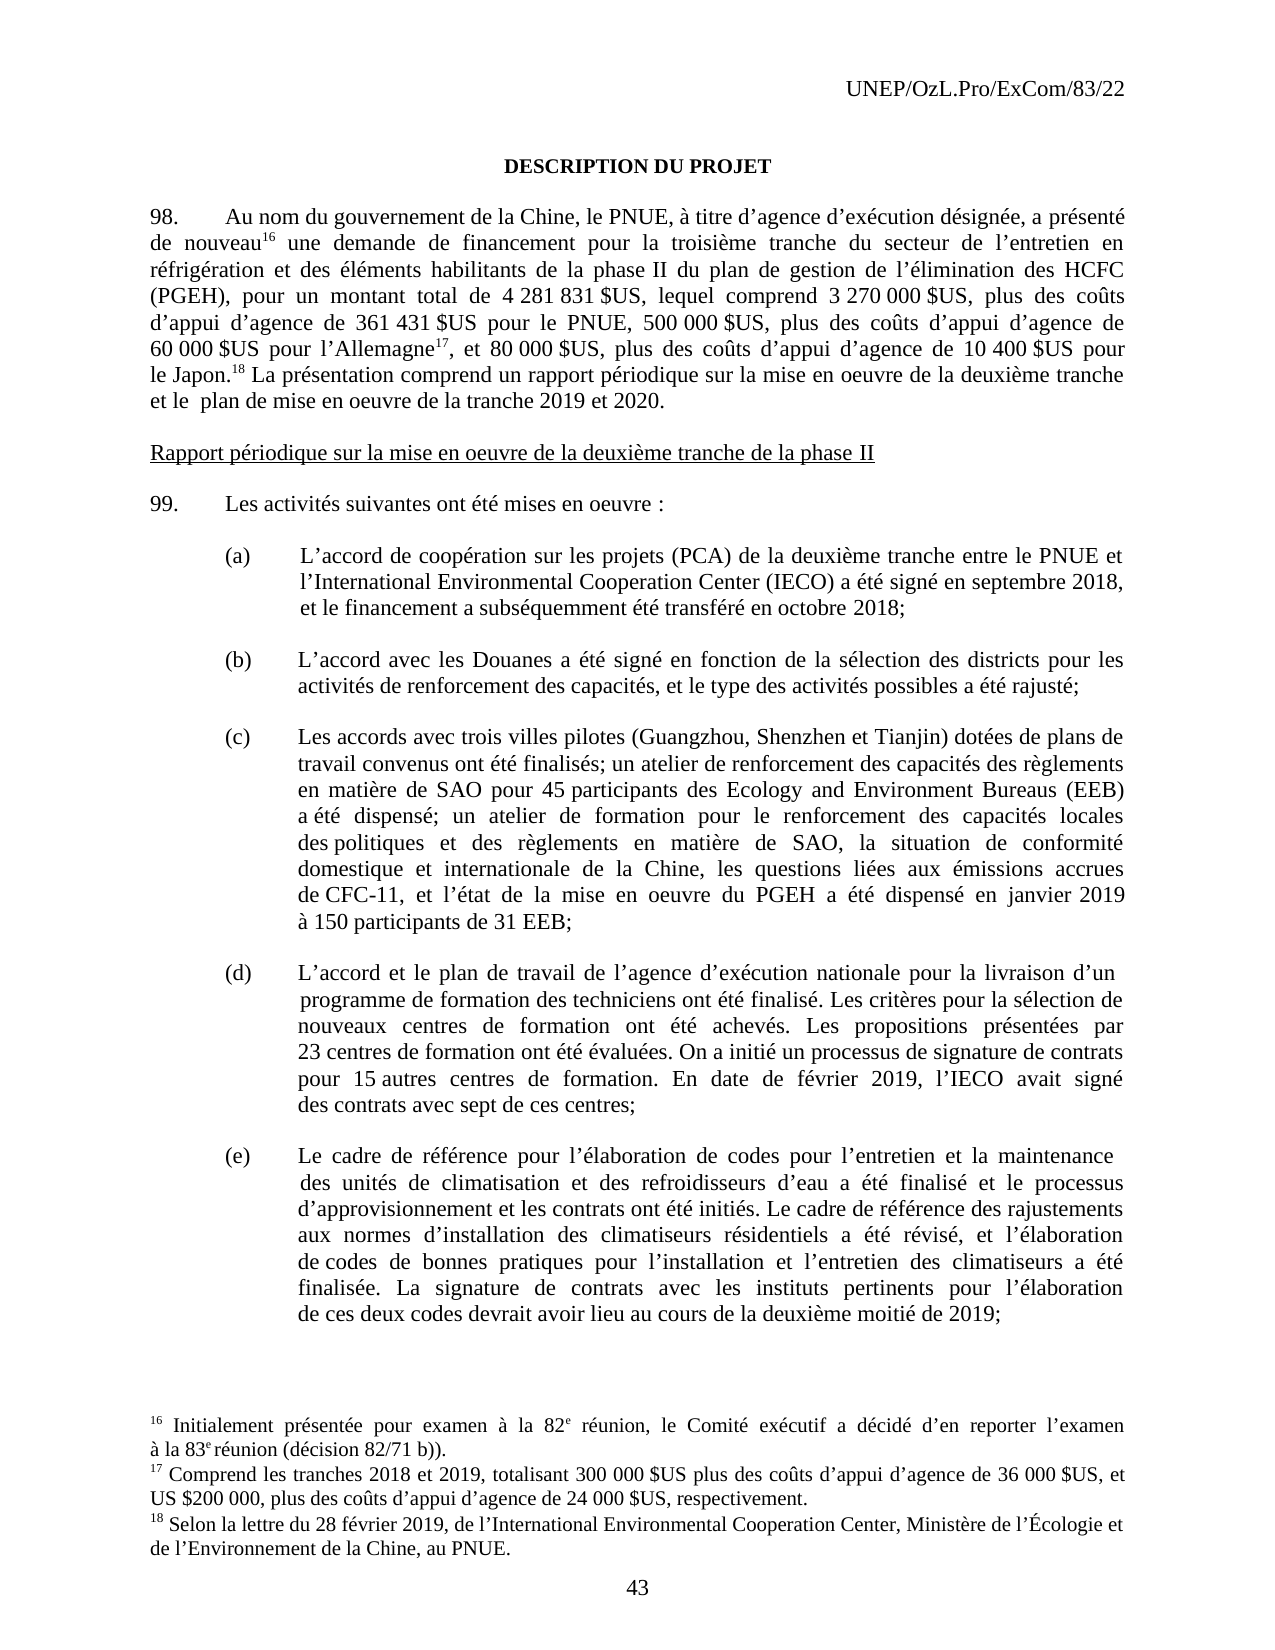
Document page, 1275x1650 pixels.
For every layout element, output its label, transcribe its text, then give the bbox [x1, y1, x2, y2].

text Rapport périodique sur la mise en oeuvre de la deuxième tranche de la phase II [150, 439, 1125, 465]
subtitle (d) L’accord et le plan de travail de l’agence d’exécution nationale pour la livraison d’un programme de formation des techniciens ont été finalisé. Les critères pour la sélection de nouveaux centres de formation ont été achevés. Les propositions présentées par 23 centres de formation ont été évaluées. On a initié un processus de signature de contrats pour 15 autres centres de formation. En date de février 2019, l’IECO avait signé des contrats avec sept de ces centres; [225, 959, 1125, 1117]
subtitle 98. Au nom du gouvernement de la Chine, le PNUE, à titre d’agence d’exécution désignée, a présenté de nouveau une demande de financement pour la troisième tranche du secteur de l’entretien en réfrigération et des éléments habilitants de la phase II du plan de gestion de l’élimination des HCFC (PGEH), pour un montant total de 4 281 831 $US, lequel comprend 3 270 000 $US, plus des coûts d’appui d’agence de 361 431 $US pour le PNUE, 500 000 $US, plus des coûts d’appui d’agence de 60 000 $US pour l’Allemagne, et 80 000 $US, plus des coûts d’appui d’agence de 10 400 $US pour le Japon. La présentation comprend un rapport périodique sur la mise en oeuvre de la deuxième tranche et le plan de mise en oeuvre de la tranche 2019 et 2020. [150, 203, 1125, 414]
subtitle (a) L’accord de coopération sur les projets (PCA) de la deuxième tranche entre le PNUE et l’International Environmental Cooperation Center (IECO) a été signé en septembre 2018, et le financement a subséquemment été transféré en octobre 2018; [225, 542, 1125, 621]
subtitle 99. Les activités suivantes ont été mises en oeuvre : [150, 490, 1125, 517]
list DESCRIPTION DU PROJET [150, 154, 1125, 178]
subtitle (c) Les accords avec trois villes pilotes (Guangzhou, Shenzhen et Tianjin) dotées de plans de travail convenus ont été finalisés; un atelier de renforcement des capacités des règlements en matière de SAO pour 45 participants des Ecology and Environment Bureaus (EEB) a été dispensé; un atelier de formation pour le renforcement des capacités locales des politiques et des règlements en matière de SAO, la situation de conformité domestique et internationale de la Chine, les questions liées aux émissions accrues de CFC-11, et l’état de la mise en oeuvre du PGEH a été dispensé en janvier 2019 à 150 participants de 31 EEB; [225, 723, 1125, 934]
subtitle (b) L’accord avec les Douanes a été signé en fonction de la sélection des districts pour les activités de renforcement des capacités, et le type des activités possibles a été rajusté; [225, 646, 1125, 698]
subtitle (e) Le cadre de référence pour l’élaboration de codes pour l’entretien et la maintenance des unités de climatisation et des refroidisseurs d’eau a été finalisé et le processus d’approvisionnement et les contrats ont été initiés. Le cadre de référence des rajustements aux normes d’installation des climatiseurs résidentiels a été révisé, et l’élaboration de codes de bonnes pratiques pour l’installation et l’entretien des climatiseurs a été finalisée. La signature de contrats avec les instituts pertinents pour l’élaboration de ces deux codes devrait avoir lieu au cours de la deuxième moitié de 2019; [225, 1142, 1125, 1327]
